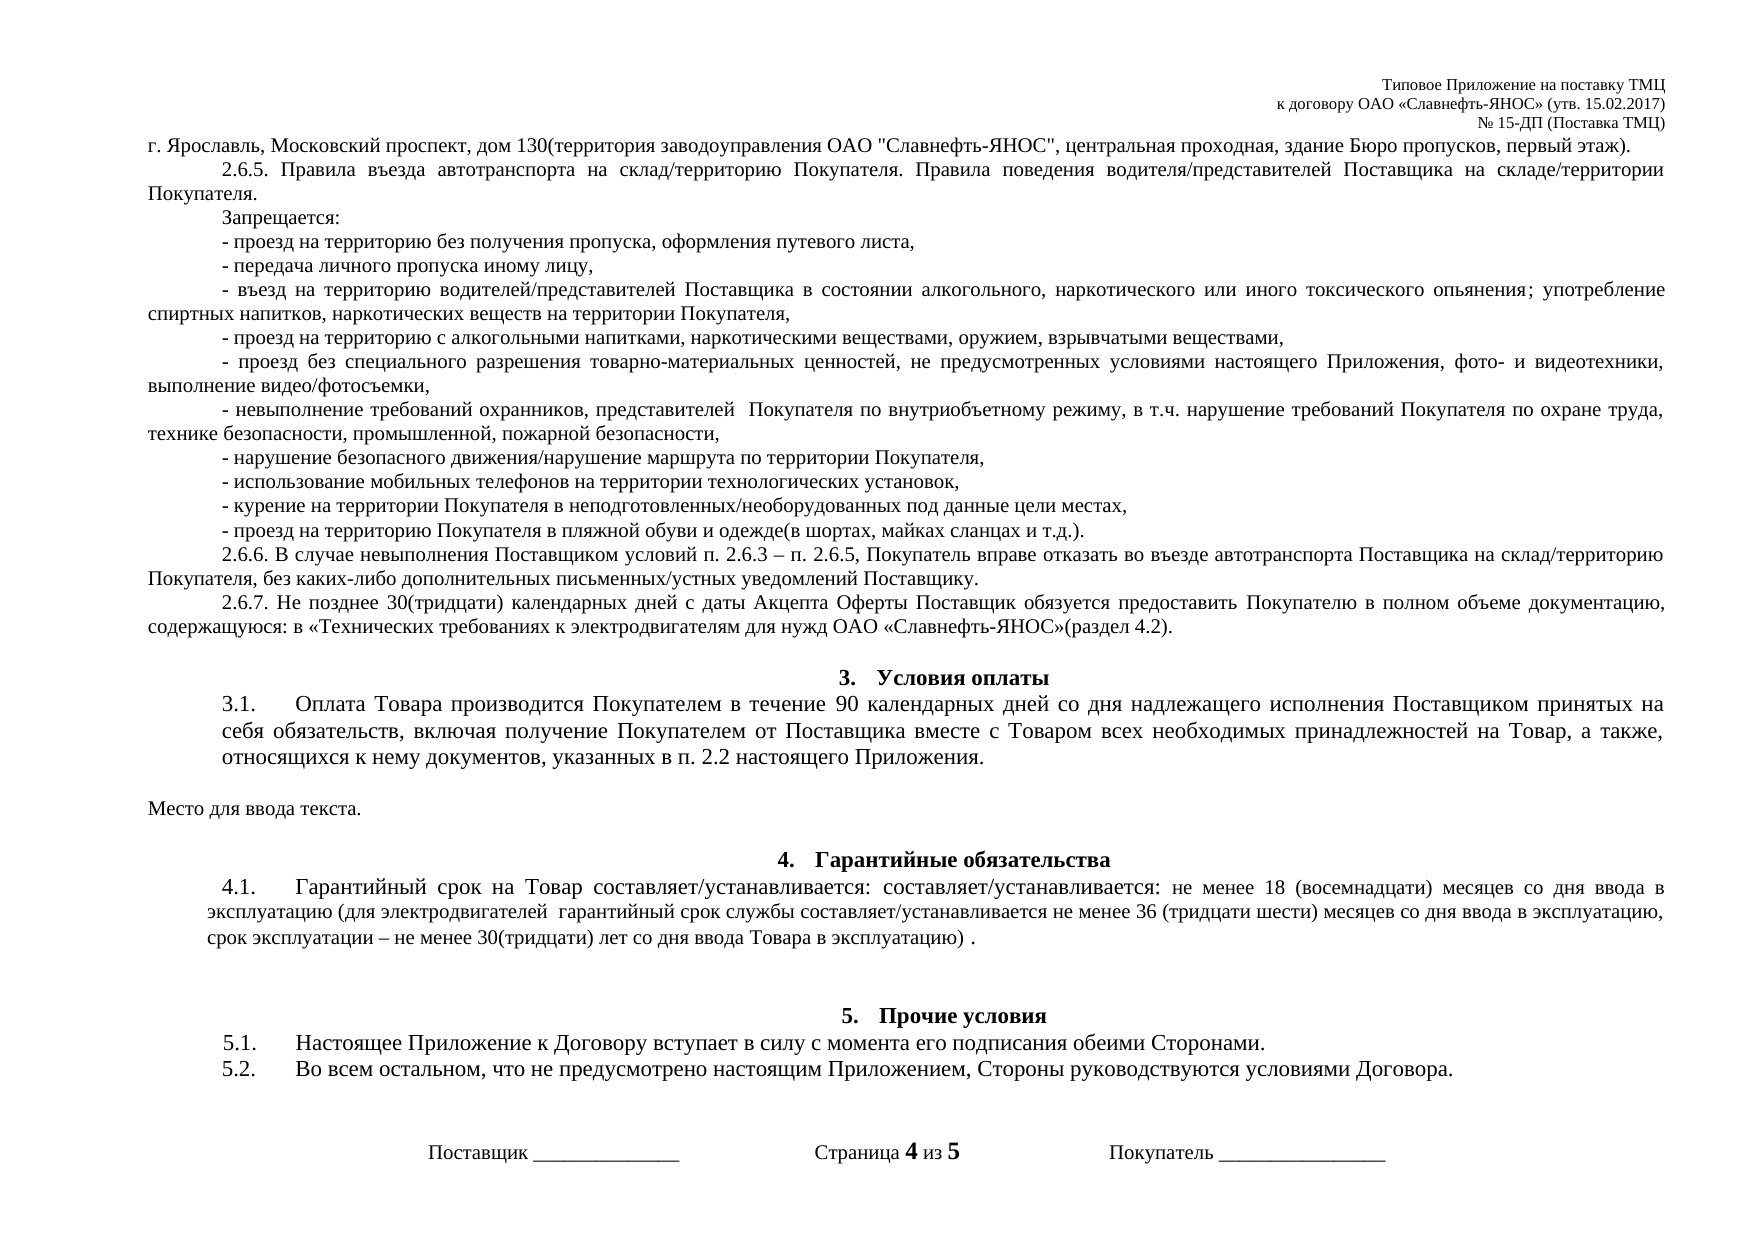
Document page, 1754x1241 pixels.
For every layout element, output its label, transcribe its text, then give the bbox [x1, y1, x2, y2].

list Прочие условия [223, 1002, 1665, 1028]
list Условия оплаты [223, 664, 1665, 691]
list Гарантийные обязательства [223, 846, 1665, 873]
text 3.1. Оплата Товара производится Покупателем в течение календарных дней со дня надлежащего исполнения Поставщиком принятых на себя обязательств, включая получение Покупателем от Поставщика вместе с Товаром всех необходимых принадлежностей на Товар, а также, относящихся к нему документов, указанных в п. 2.2 настоящего Приложения. [222, 691, 1665, 769]
text 4.1. Гарантийный срок на Товар . [207, 873, 1665, 949]
text 5.2. Во всем остальном, что не предусмотрено настоящим Приложением, Стороны руководствуются условиями Договора. [222, 1055, 1665, 1081]
text 5.1. Настоящее Приложение к Договору вступает в силу с момента его подписания обеими Сторонами. [223, 1028, 1665, 1055]
